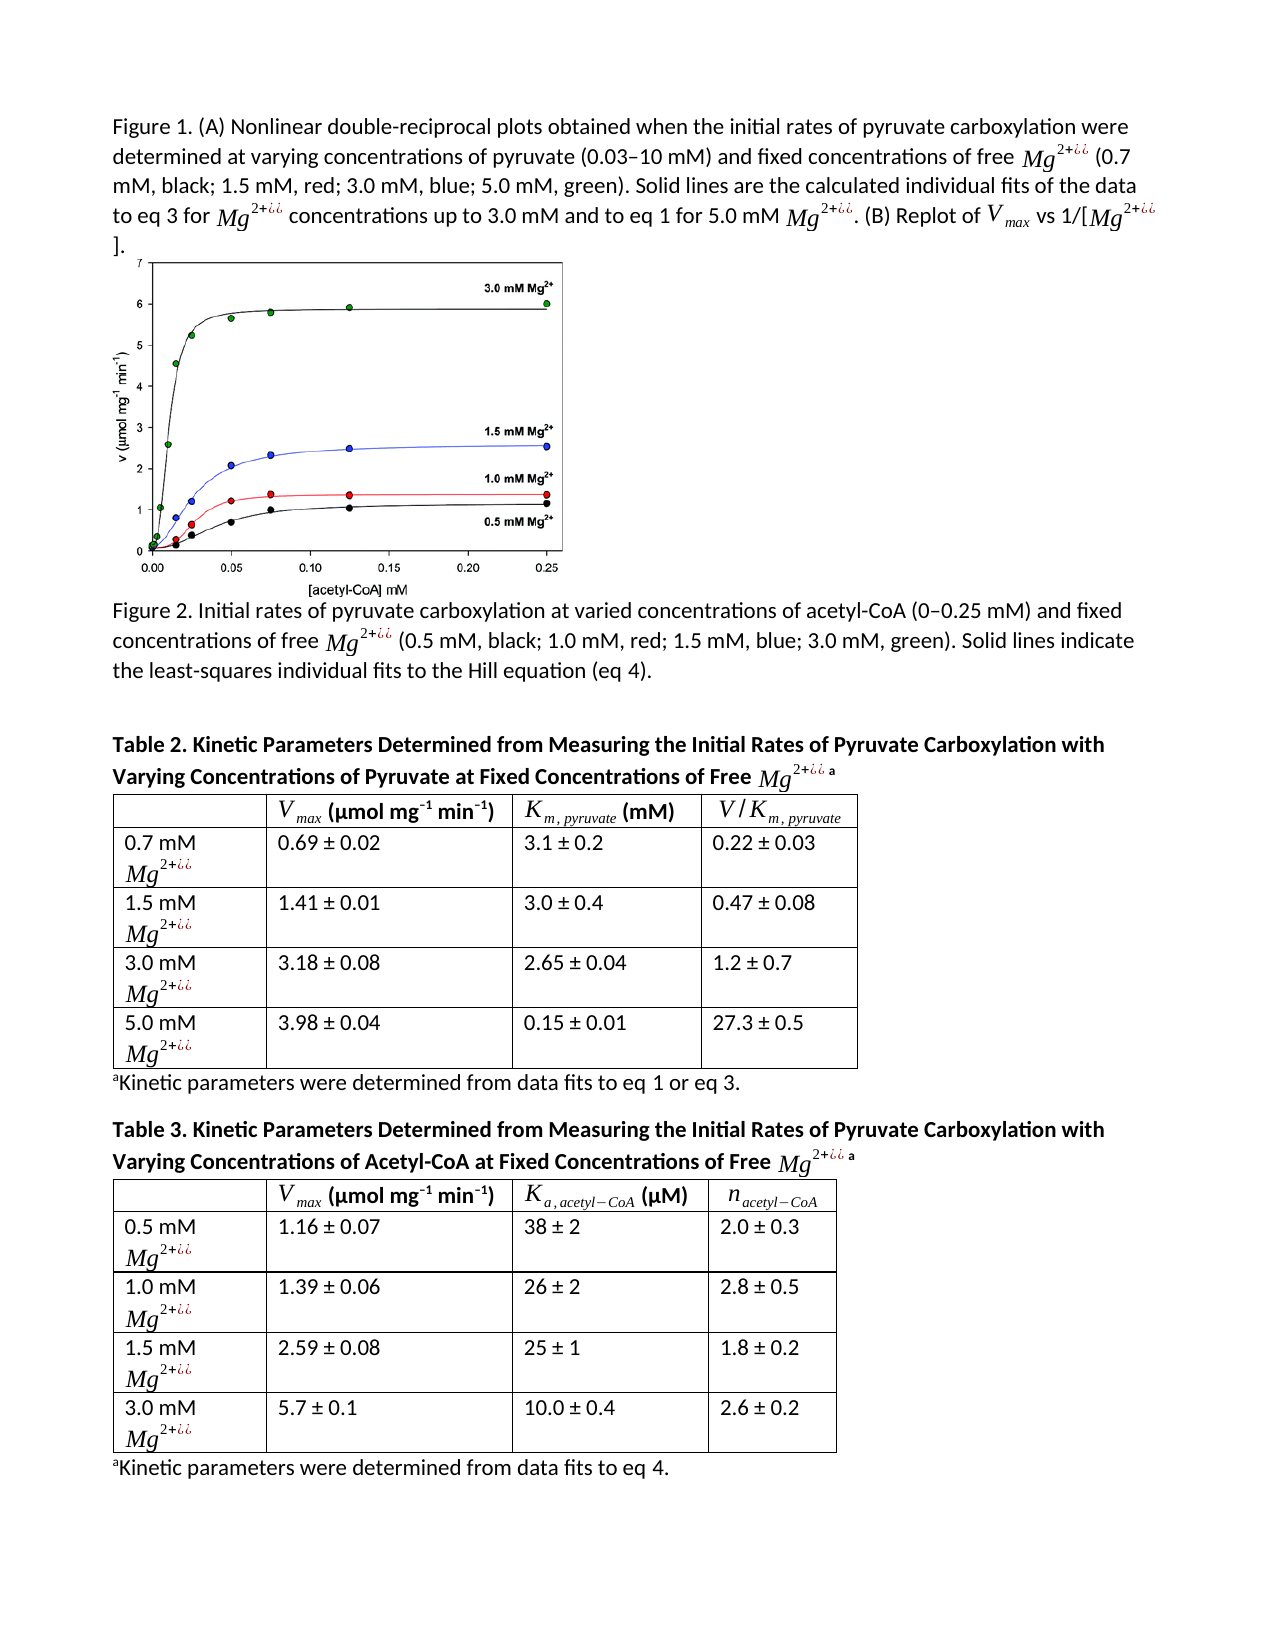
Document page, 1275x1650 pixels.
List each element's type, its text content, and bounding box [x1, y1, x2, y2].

picture [112, 259, 563, 597]
table_cell 1.5 mM [114, 888, 266, 947]
table_cell 0.47 ± 0.08 [702, 888, 857, 947]
table_header [709, 1180, 836, 1211]
table_cell 3.0 ± 0.4 [513, 888, 701, 947]
text Table 3. Kinetic Parameters Determined from Measuring the Initial Rates of Pyruvate Carboxylation with Varying Concentrations of Acetyl-CoA at Fixed Concentrations of Free a [112, 1115, 1162, 1177]
table_cell 3.0 mM [114, 1393, 266, 1452]
table_cell 1.5 mM [114, 1333, 266, 1392]
table_cell 2.59 ± 0.08 [267, 1333, 512, 1392]
table_header (mM) [513, 795, 701, 827]
table_cell 1.41 ± 0.01 [267, 888, 512, 947]
table_header (μmol mg–1 min–1) [267, 1180, 512, 1211]
text Figure 2. Initial rates of pyruvate carboxylation at varied concentrations of acetyl-CoA (0–0.25 mM) and fixed concentrations of free (0.5 mM, black; 1.0 mM, red; 1.5 mM, blue; 3.0 mM, green). Solid lines indicate the least-squares individual fits to the Hill equation (eq 4). [112, 597, 1162, 684]
text aKinetic parameters were determined from data fits to eq 4. [112, 1453, 1162, 1481]
table_cell 5.0 mM [114, 1008, 266, 1067]
table_cell 3.1 ± 0.2 [513, 828, 701, 887]
table_cell 2.65 ± 0.04 [513, 948, 701, 1007]
table_header [114, 795, 266, 827]
table_cell 2.6 ± 0.2 [709, 1393, 836, 1452]
table_cell 10.0 ± 0.4 [513, 1393, 708, 1452]
table_cell 1.39 ± 0.06 [267, 1273, 512, 1332]
table_cell 3.0 mM [114, 948, 266, 1007]
table_cell 0.15 ± 0.01 [513, 1008, 701, 1067]
table_cell 1.8 ± 0.2 [709, 1333, 836, 1392]
table_cell 0.5 mM [114, 1212, 266, 1271]
table_cell 1.16 ± 0.07 [267, 1212, 512, 1271]
table_cell 2.8 ± 0.5 [709, 1273, 836, 1332]
text Table 2. Kinetic Parameters Determined from Measuring the Initial Rates of Pyruvate Carboxylation with Varying Concentrations of Pyruvate at Fixed Concentrations of Free a [112, 731, 1162, 792]
table_cell 0.22 ± 0.03 [702, 828, 857, 887]
text aKinetic parameters were determined from data fits to eq 1 or eq 3. [112, 1068, 1162, 1096]
table_header [114, 1180, 266, 1211]
table_cell 25 ± 1 [513, 1333, 708, 1392]
table_cell 0.69 ± 0.02 [267, 828, 512, 887]
table_cell 3.18 ± 0.08 [267, 948, 512, 1007]
table_header [702, 795, 857, 827]
table_cell 5.7 ± 0.1 [267, 1393, 512, 1452]
table_header (μmol mg–1 min–1) [267, 795, 512, 827]
text Figure 1. (A) Nonlinear double-reciprocal plots obtained when the initial rates of pyruvate carboxylation were determined at varying concentrations of pyruvate (0.03–10 mM) and fixed concentrations of free (0.7 mM, black; 1.5 mM, red; 3.0 mM, blue; 5.0 mM, green). Solid lines are the calculated individual fits of the data to eq 3 for concentrations up to 3.0 mM and to eq 1 for 5.0 mM . (B) Replot of vs 1/[]. [112, 112, 1162, 259]
table_cell 2.0 ± 0.3 [709, 1212, 836, 1271]
table_cell 1.0 mM [114, 1273, 266, 1332]
table_cell 26 ± 2 [513, 1273, 708, 1332]
table_cell 1.2 ± 0.7 [702, 948, 857, 1007]
table_header (μM) [513, 1180, 708, 1211]
table_cell 27.3 ± 0.5 [702, 1008, 857, 1067]
table_cell 0.7 mM [114, 828, 266, 887]
table_cell 3.98 ± 0.04 [267, 1008, 512, 1067]
table_cell 38 ± 2 [513, 1212, 708, 1271]
